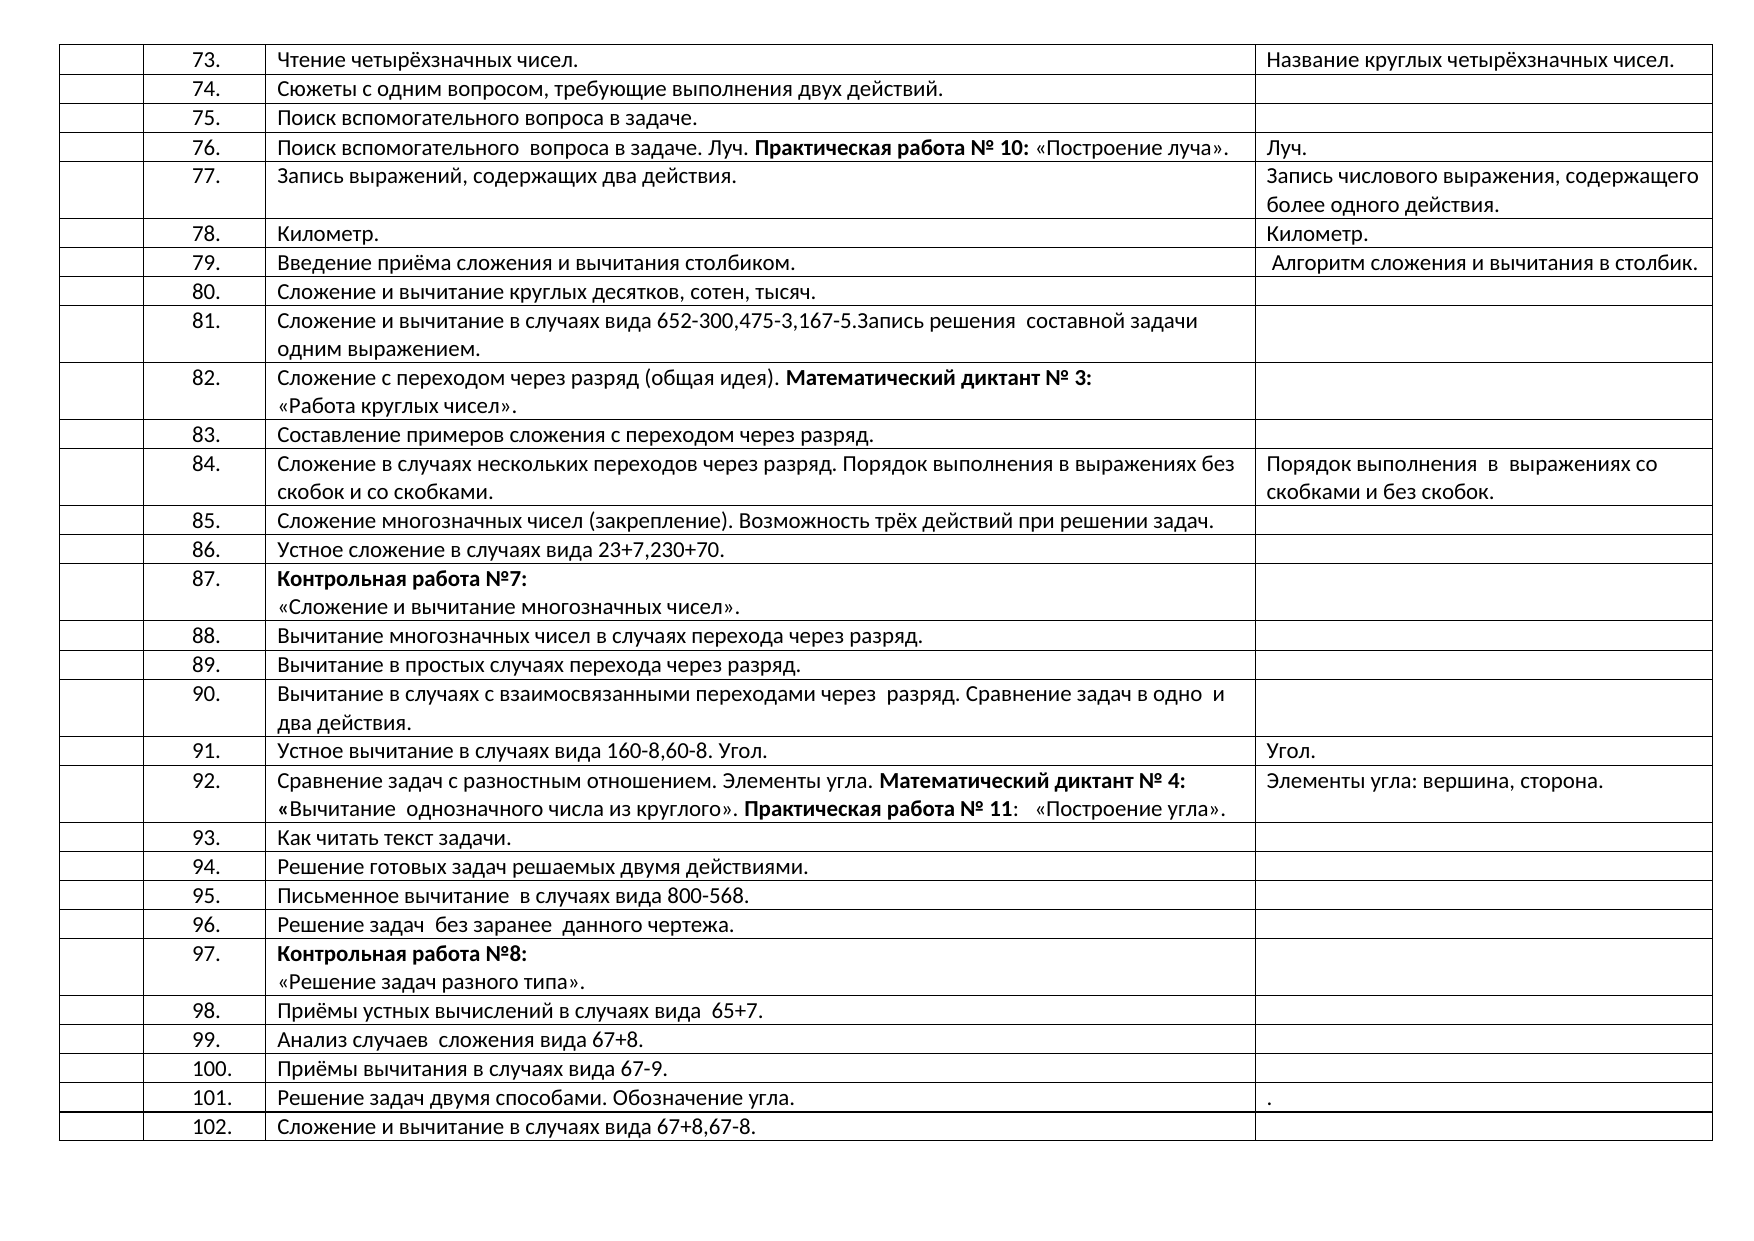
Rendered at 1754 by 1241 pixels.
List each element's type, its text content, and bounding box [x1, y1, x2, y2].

table_cell [144, 996, 265, 1024]
table_cell [60, 651, 143, 678]
table_cell Сложение в случаях нескольких переходов через разряд. Порядок выполнения в выражениях без скобок и со скобками. [266, 449, 1255, 505]
table_cell [144, 766, 265, 822]
table_cell Элементы угла: вершина, сторона. [1256, 766, 1712, 822]
table_cell [60, 737, 143, 765]
table_cell Вычитание в простых случаях перехода через разряд. [266, 651, 1255, 678]
table_cell [60, 219, 143, 247]
table_cell [60, 996, 143, 1024]
table_cell Введение приёма сложения и вычитания столбиком. [266, 248, 1255, 276]
table_cell [1256, 881, 1712, 909]
table_cell [60, 277, 143, 305]
table_cell [1256, 363, 1712, 419]
table_cell Приёмы устных вычислений в случаях вида 65+7. [266, 996, 1255, 1024]
table_cell [144, 219, 265, 247]
table_cell [144, 104, 265, 132]
table_cell Угол. [1256, 737, 1712, 765]
table_cell [144, 506, 265, 534]
table_cell [1256, 535, 1712, 563]
table_cell [1256, 651, 1712, 678]
table_cell Чтение четырёхзначных чисел. [266, 45, 1255, 73]
table_cell Километр. [266, 219, 1255, 247]
table_cell Составление примеров сложения с переходом через разряд. [266, 420, 1255, 448]
table_cell Сложение и вычитание круглых десятков, сотен, тысяч. [266, 277, 1255, 305]
table_cell [1256, 823, 1712, 851]
table_cell [1256, 852, 1712, 880]
table_cell [1256, 75, 1712, 102]
table_cell [144, 306, 265, 362]
table_cell [60, 939, 143, 995]
table_cell Сложение многозначных чисел (закрепление). Возможность трёх действий при решении задач. [266, 506, 1255, 534]
table_cell Устное сложение в случаях вида 23+7,230+70. [266, 535, 1255, 563]
table_cell Порядок выполнения в выражениях со скобками и без скобок. [1256, 449, 1712, 505]
table_cell [60, 1083, 143, 1111]
table_cell [60, 852, 143, 880]
table_cell [144, 248, 265, 276]
table_cell [60, 621, 143, 649]
table_cell [60, 104, 143, 132]
table_cell [60, 766, 143, 822]
table_cell Как читать текст задачи. [266, 823, 1255, 851]
table_cell [144, 1054, 265, 1082]
table_cell [60, 162, 143, 218]
table_cell [60, 363, 143, 419]
table_cell [1256, 1113, 1712, 1140]
table_cell Решение задач двумя способами. Обозначение угла. [266, 1083, 1255, 1111]
table_cell [1256, 939, 1712, 995]
table_cell [1256, 1025, 1712, 1053]
table_cell Сравнение задач с разностным отношением. Элементы угла. Математический диктант № 4: «Вычитание однозначного числа из круглого». Практическая работа № 11: «Построение угла». [266, 766, 1255, 822]
table_cell [60, 1054, 143, 1082]
table_cell [60, 75, 143, 102]
table_cell [60, 910, 143, 938]
table_cell [60, 881, 143, 909]
table_cell [60, 680, 143, 736]
table_cell [60, 248, 143, 276]
table_cell [144, 535, 265, 563]
table_cell [1256, 277, 1712, 305]
table_cell [60, 449, 143, 505]
table_cell [144, 277, 265, 305]
table_cell [144, 1113, 265, 1140]
table_cell [144, 1025, 265, 1053]
table_cell [1256, 420, 1712, 448]
table_cell Алгоритм сложения и вычитания в столбик. [1256, 248, 1712, 276]
table_cell [144, 680, 265, 736]
table_cell [1256, 506, 1712, 534]
table_cell [144, 363, 265, 419]
table_cell [60, 306, 143, 362]
table_cell [60, 133, 143, 161]
table_cell Название круглых четырёхзначных чисел. [1256, 45, 1712, 73]
table_cell Поиск вспомогательного вопроса в задаче. [266, 104, 1255, 132]
table_cell [1256, 996, 1712, 1024]
table_cell Решение задач без заранее данного чертежа. [266, 910, 1255, 938]
table_cell Километр. [1256, 219, 1712, 247]
table_cell [144, 737, 265, 765]
table_cell . [1256, 1083, 1712, 1111]
table_cell [60, 1113, 143, 1140]
table_cell Запись выражений, содержащих два действия. [266, 162, 1255, 218]
table_cell [60, 564, 143, 620]
table_cell Вычитание многозначных чисел в случаях перехода через разряд. [266, 621, 1255, 649]
table_cell Поиск вспомогательного вопроса в задаче. Луч. Практическая работа № 10: «Построение луча». [266, 133, 1255, 161]
table_cell Сюжеты с одним вопросом, требующие выполнения двух действий. [266, 75, 1255, 102]
table_cell [60, 45, 143, 73]
table_cell [60, 506, 143, 534]
table_cell [1256, 621, 1712, 649]
table_cell Вычитание в случаях с взаимосвязанными переходами через разряд. Сравнение задач в одно и два действия. [266, 680, 1255, 736]
table_cell [60, 1025, 143, 1053]
table_cell [60, 535, 143, 563]
table_cell [1256, 910, 1712, 938]
table_cell [1256, 680, 1712, 736]
table_cell [60, 420, 143, 448]
table_cell [1256, 1054, 1712, 1082]
table_cell [144, 45, 265, 73]
table_cell [60, 823, 143, 851]
table_cell Сложение и вычитание в случаях вида 67+8,67-8. [266, 1113, 1255, 1140]
table_cell [144, 75, 265, 102]
table_cell Сложение с переходом через разряд (общая идея). Математический диктант № 3: «Работа круглых чисел». [266, 363, 1255, 419]
table_cell Контрольная работа №7: «Сложение и вычитание многозначных чисел». [266, 564, 1255, 620]
table_cell [1256, 306, 1712, 362]
table_cell [144, 564, 265, 620]
table_cell [144, 449, 265, 505]
table_cell [144, 852, 265, 880]
table_cell [144, 420, 265, 448]
table_cell Луч. [1256, 133, 1712, 161]
table_cell [144, 1083, 265, 1111]
table_cell [1256, 104, 1712, 132]
table_cell Решение готовых задач решаемых двумя действиями. [266, 852, 1255, 880]
table_cell [144, 910, 265, 938]
table_cell [144, 939, 265, 995]
table_cell [144, 133, 265, 161]
table_cell Приёмы вычитания в случаях вида 67-9. [266, 1054, 1255, 1082]
table_cell [144, 621, 265, 649]
table_cell [144, 162, 265, 218]
table_cell [144, 881, 265, 909]
table_cell Запись числового выражения, содержащего более одного действия. [1256, 162, 1712, 218]
table_cell [144, 651, 265, 678]
table_cell Устное вычитание в случаях вида 160-8,60-8. Угол. [266, 737, 1255, 765]
table_cell Сложение и вычитание в случаях вида 652-300,475-3,167-5.Запись решения составной задачи одним выражением. [266, 306, 1255, 362]
table_cell Анализ случаев сложения вида 67+8. [266, 1025, 1255, 1053]
table_cell Письменное вычитание в случаях вида 800-568. [266, 881, 1255, 909]
table_cell [1256, 564, 1712, 620]
table_cell [144, 823, 265, 851]
table_cell Контрольная работа №8: «Решение задач разного типа». [266, 939, 1255, 995]
